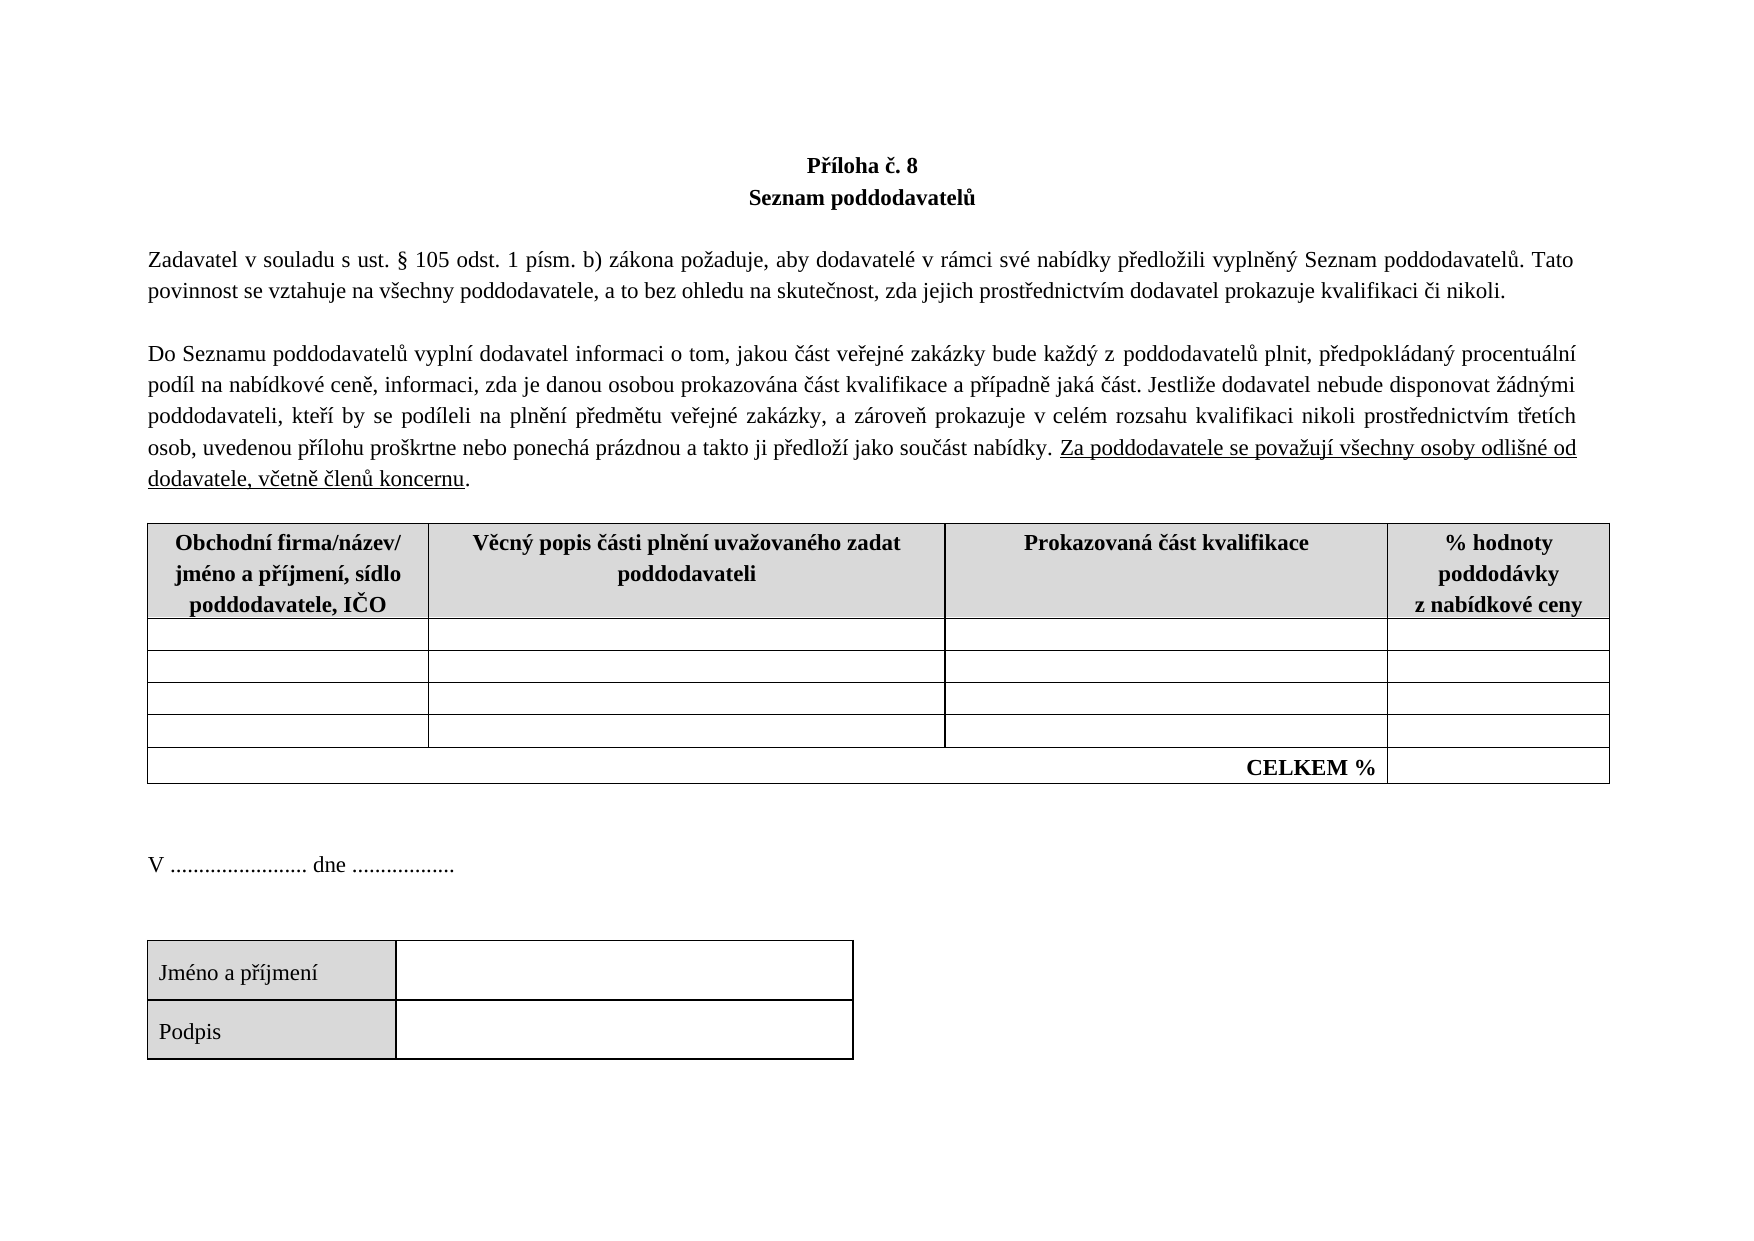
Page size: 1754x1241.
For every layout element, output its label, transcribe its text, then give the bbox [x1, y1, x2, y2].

table_cell [148, 715, 428, 747]
table_cell [429, 683, 944, 714]
table_cell [148, 651, 428, 682]
table_cell [1388, 715, 1609, 747]
table_cell [397, 1001, 852, 1058]
table_cell [946, 683, 1387, 714]
text V ........................ dne .................. [148, 846, 1577, 877]
table_header Obchodní firma/název/ jméno a příjmení, sídlo poddodavatele, IČO [148, 524, 428, 617]
table_cell [1388, 651, 1609, 682]
table_cell [946, 715, 1387, 747]
table_cell [1388, 748, 1609, 782]
text Do Seznamu poddodavatelů vyplní dodavatel informaci o tom, jakou část veřejné zakázky bude každý z poddodavatelů plnit, předpokládaný procentuální podíl na nabídkové ceně, informaci, zda je danou osobou prokazována část kvalifikace a případně jaká část. Jestliže dodavatel nebude disponovat žádnými poddodavateli, kteří by se podíleli na plnění předmětu veřejné zakázky, a zároveň prokazuje v celém rozsahu kvalifikaci nikoli prostřednictvím třetích osob, uvedenou přílohu proškrtne nebo ponechá prázdnou a takto ji předloží jako součást nabídky. Za poddodavatele se považují všechny osoby odlišné od dodavatele, včetně členů koncernu. [148, 335, 1577, 491]
table_cell [429, 715, 944, 747]
table_cell [1388, 619, 1609, 650]
table_cell Podpis [148, 1001, 395, 1058]
table_cell [148, 683, 428, 714]
table_cell [946, 619, 1387, 650]
text Příloha č. 8 [148, 148, 1577, 179]
table_cell [429, 619, 944, 650]
table_cell [148, 619, 428, 650]
table_cell CELKEM % [148, 748, 1387, 782]
table_cell [429, 651, 944, 682]
text Zadavatel v souladu s ust. § 105 odst. 1 písm. b) zákona požaduje, aby dodavatelé v rámci své nabídky předložili vyplněný Seznam poddodavatelů. Tato povinnost se vztahuje na všechny poddodavatele, a to bez ohledu na skutečnost, zda jejich prostřednictvím dodavatel prokazuje kvalifikaci či nikoli. [148, 241, 1577, 304]
table_header Věcný popis části plnění uvažovaného zadat poddodavateli [429, 524, 944, 617]
text Seznam poddodavatelů [148, 179, 1577, 210]
table_cell [946, 651, 1387, 682]
table_header [397, 941, 852, 999]
table_header Prokazovaná část kvalifikace [946, 524, 1387, 617]
table_header % hodnoty poddodávky z nabídkové ceny [1388, 524, 1609, 617]
table_cell [1388, 683, 1609, 714]
table_header Jméno a příjmení [148, 941, 395, 999]
